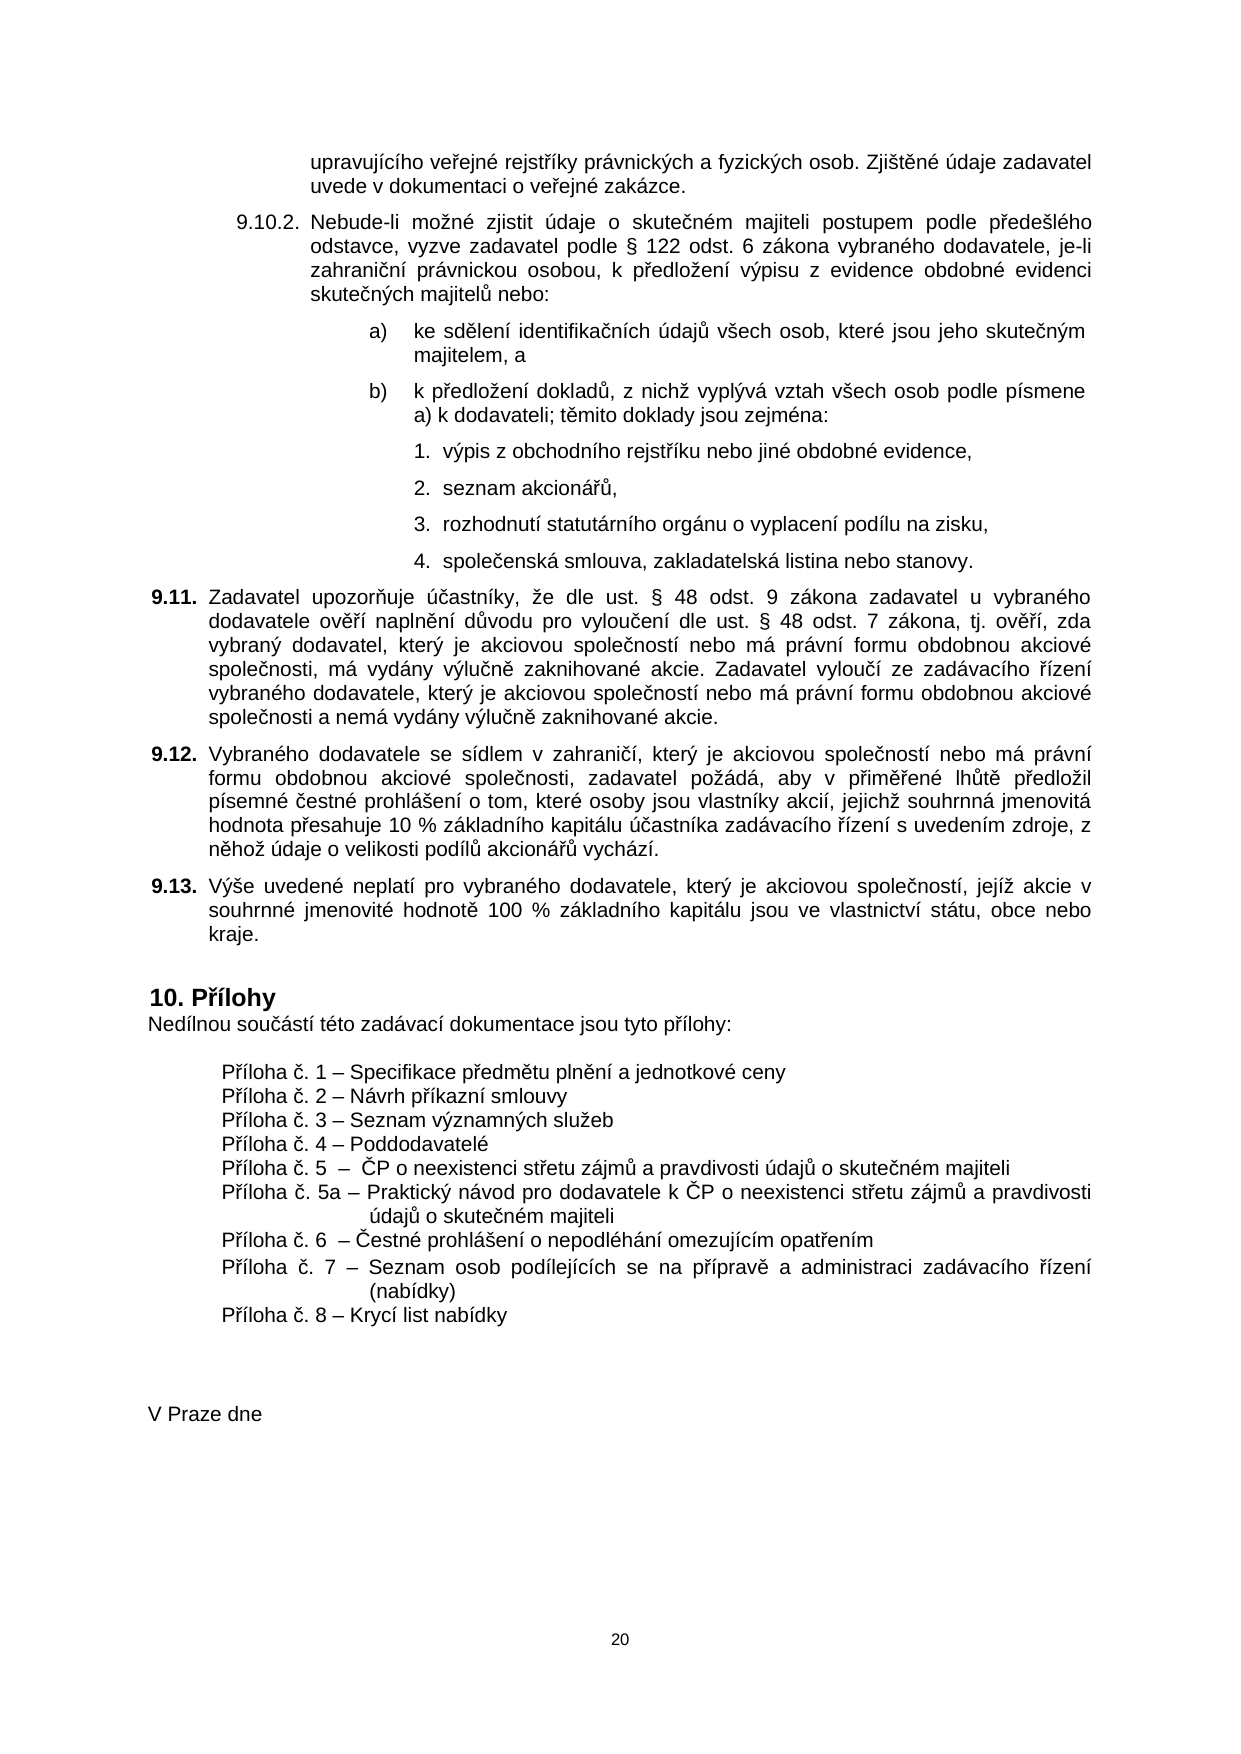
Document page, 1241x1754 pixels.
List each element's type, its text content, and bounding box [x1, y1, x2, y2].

text Příloha č. 6 – Čestné prohlášení o nepodléhání omezujícím opatřením [148, 1227, 1093, 1251]
text 3. rozhodnutí statutárního orgánu o vyplacení podílu na zisku, [340, 512, 1087, 536]
text 2. seznam akcionářů, [340, 476, 1087, 500]
text Příloha č. 7 – Seznam osob podílejících se na přípravě a administraci zadávacího řízení (nabídky) [221, 1255, 1093, 1303]
text a) ke sdělení identifikačních údajů všech osob, které jsou jeho skutečným majitelem, a [369, 318, 1087, 366]
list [236, 150, 1093, 198]
text Příloha č. 1 – Specifikace předmětu plnění a jednotkové ceny [148, 1060, 1093, 1084]
subtitle Výše uvedené neplatí pro vybraného dodavatele, který je akciovou společností, jejíž akcie v souhrnné jmenovité hodnotě 100 % základního kapitálu jsou ve vlastnictví státu, obce nebo kraje. [151, 874, 1093, 946]
text b) k předložení dokladů, z nichž vyplývá vztah všech osob podle písmene a) k dodavateli; těmito doklady jsou zejména: [369, 379, 1087, 427]
subtitle Zadavatel upozorňuje účastníky, že dle ust. § 48 odst. 9 zákona zadavatel u vybraného dodavatele ověří naplnění důvodu pro vyloučení dle ust. § 48 odst. 7 zákona, tj. ověří, zda vybraný dodavatel, který je akciovou společností nebo má právní formu obdobnou akciové společnosti, má vydány výlučně zaknihované akcie. Zadavatel vyloučí ze zadávacího řízení vybraného dodavatele, který je akciovou společností nebo má právní formu obdobnou akciové společnosti a nemá vydány výlučně zaknihované akcie. [151, 585, 1093, 729]
subtitle Přílohy [149, 983, 1093, 1012]
list Nebude-li možné zjistit údaje o skutečném majiteli postupem podle předešlého odstavce, vyzve zadavatel podle § 122 odst. 6 zákona vybraného dodavatele, je-li zahraniční právnickou osobou, k předložení výpisu z evidence obdobné evidenci skutečných majitelů nebo: [236, 210, 1093, 306]
text Příloha č. 5a – Praktický návod pro dodavatele k ČP o neexistenci střetu zájmů a pravdivosti údajů o skutečném majiteli [221, 1179, 1093, 1227]
text 1. výpis z obchodního rejstříku nebo jiné obdobné evidence, [340, 439, 1087, 463]
text Příloha č. 5 – ČP o neexistenci střetu zájmů a pravdivosti údajů o skutečném majiteli [148, 1156, 1093, 1179]
subtitle Vybraného dodavatele se sídlem v zahraničí, který je akciovou společností nebo má právní formu obdobnou akciové společnosti, zadavatel požádá, aby v přiměřené lhůtě předložil písemné čestné prohlášení o tom, které osoby jsou vlastníky akcií, jejichž souhrnná jmenovitá hodnota přesahuje 10 % základního kapitálu účastníka zadávacího řízení s uvedením zdroje, z něhož údaje o velikosti podílů akcionářů vychází. [151, 741, 1093, 861]
text Nedílnou součástí této zadávací dokumentace jsou tyto přílohy: [148, 1012, 1093, 1036]
text V Praze dne [148, 1402, 1093, 1426]
text Příloha č. 2 – Návrh příkazní smlouvy [148, 1084, 1093, 1108]
text Příloha č. 4 – Poddodavatelé [148, 1132, 1093, 1156]
text Příloha č. 8 – Krycí list nabídky [148, 1303, 1093, 1327]
text Příloha č. 3 – Seznam významných služeb [148, 1108, 1093, 1132]
text 4. společenská smlouva, zakladatelská listina nebo stanovy. [340, 549, 1087, 573]
